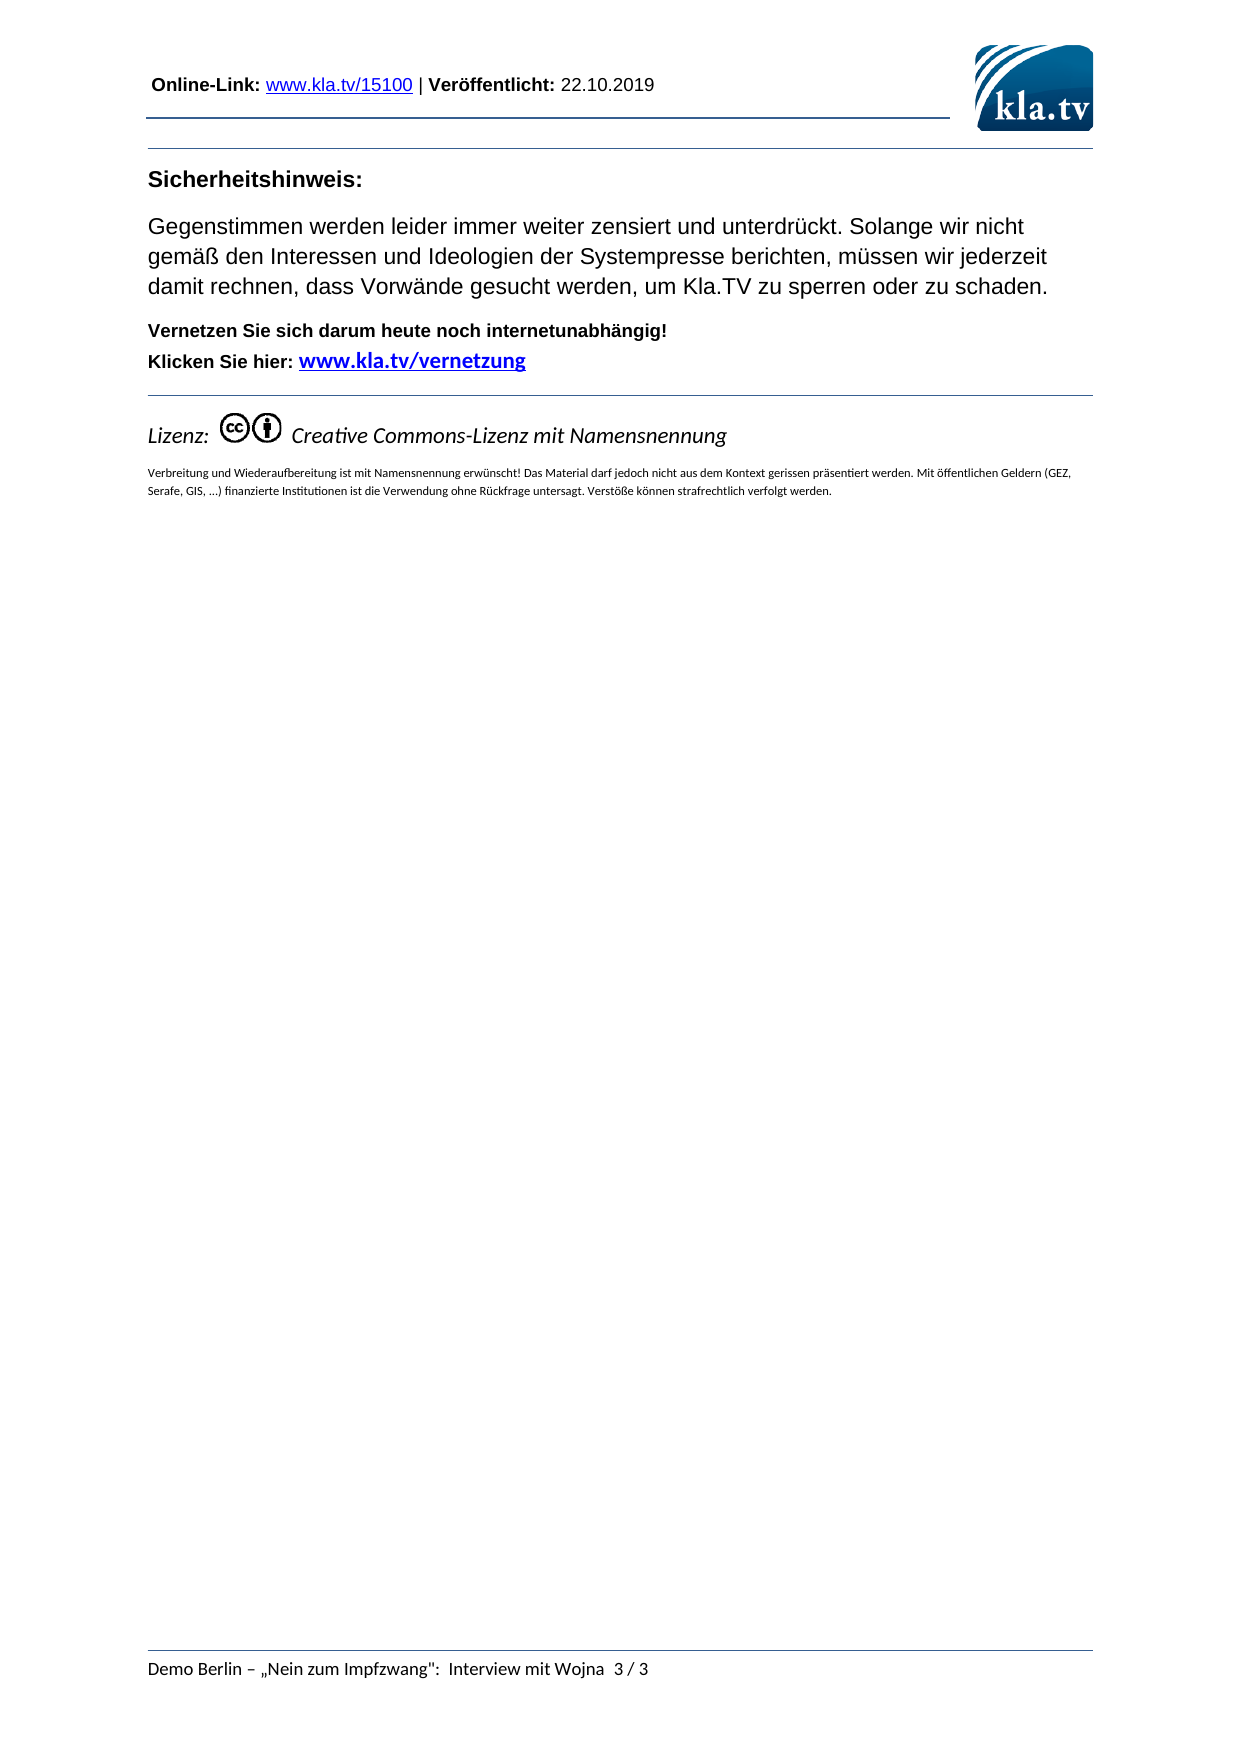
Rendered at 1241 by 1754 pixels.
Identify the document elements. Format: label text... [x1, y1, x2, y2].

text Verbreitung und Wiederaufbereitung ist mit Namensnennung erwünscht! Das Material darf jedoch nicht aus dem Kontext gerissen präsentiert werden. Mit öffentlichen Geldern (GEZ, Serafe, GIS, ...) finanzierte Institutionen ist die Verwendung ohne Rückfrage untersagt. Verstöße können strafrechtlich verfolgt werden. [148, 465, 1093, 498]
text Sicherheitshinweis: [148, 149, 1093, 192]
text Vernetzen Sie sich darum heute noch internetunabhängig! Klicken Sie hier: www.kla.tv/vernetzung [148, 320, 1093, 374]
text Gegenstimmen werden leider immer weiter zensiert und unterdrückt. Solange wir nicht gemäß den Interessen und Ideologien der Systempresse berichten, müssen wir jederzeit damit rechnen, dass Vorwände gesucht werden, um Kla.TV zu sperren oder zu schaden. [148, 213, 1093, 299]
text Lizenz: Creative Commons-Lizenz mit Namensnennung [148, 396, 1093, 449]
